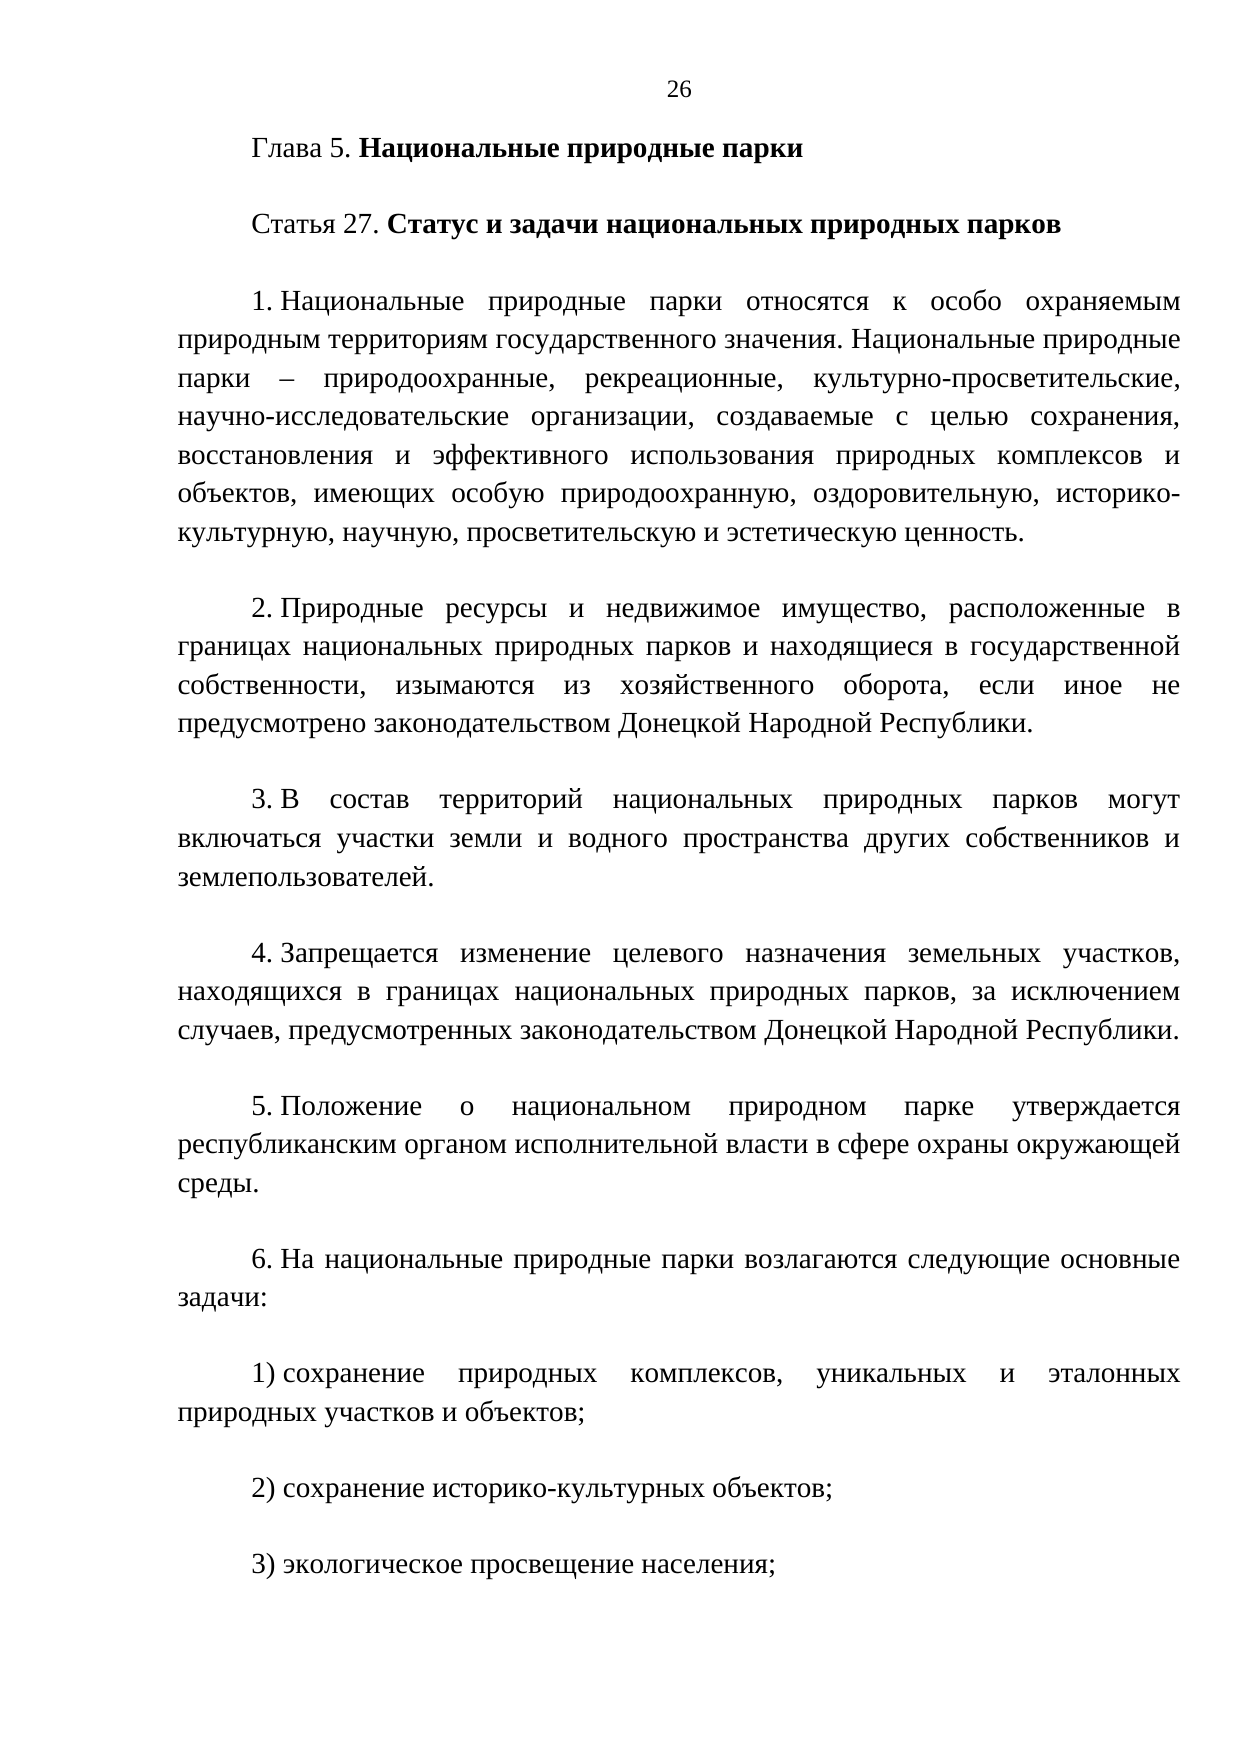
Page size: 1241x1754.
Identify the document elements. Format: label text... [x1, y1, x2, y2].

text 2. Природные ресурсы и недвижимое имущество, расположенные в границах национальных природных парков и находящиеся в государственной собственности, изымаются из хозяйственного оборота, если иное не предусмотрено законодательством Донецкой Народной Республики. [177, 590, 1181, 739]
text 3. В состав территорий национальных природных парков могут включаться участки земли и водного пространства других собственников и землепользователей. [177, 782, 1181, 892]
text 6. На национальные природные парки возлагаются следующие основные задачи: [177, 1241, 1181, 1313]
list 1. Национальные природные парки относятся к особо охраняемым природным территориям государственного значения. Национальные природные парки – природоохранные, рекреационные, культурно-просветительские, научно-исследовательские организации, создаваемые с целью сохранения, восстановления и эффективного использования природных комплексов и объектов, имеющих особую природоохранную, оздоровительную, историко-культурную, научную, просветительскую и эстетическую ценность. [177, 283, 1181, 547]
text 2) сохранение историко-культурных объектов; [177, 1470, 1181, 1504]
text 3) экологическое просвещение населения; [177, 1546, 1181, 1580]
text 1) сохранение природных комплексов, уникальных и эталонных природных участков и объектов; [177, 1356, 1181, 1428]
text Статья 27. Статус и задачи национальных природных парков [177, 207, 1181, 240]
text Глава 5. Национальные природные парки [177, 131, 1181, 164]
text 5. Положение о национальном природном парке утверждается республиканским органом исполнительной власти в сфере охраны окружающей среды. [177, 1088, 1181, 1198]
text 4. Запрещается изменение целевого назначения земельных участков, находящихся в границах национальных природных парков, за исключением случаев, предусмотренных законодательством Донецкой Народной Республики. [177, 935, 1181, 1045]
